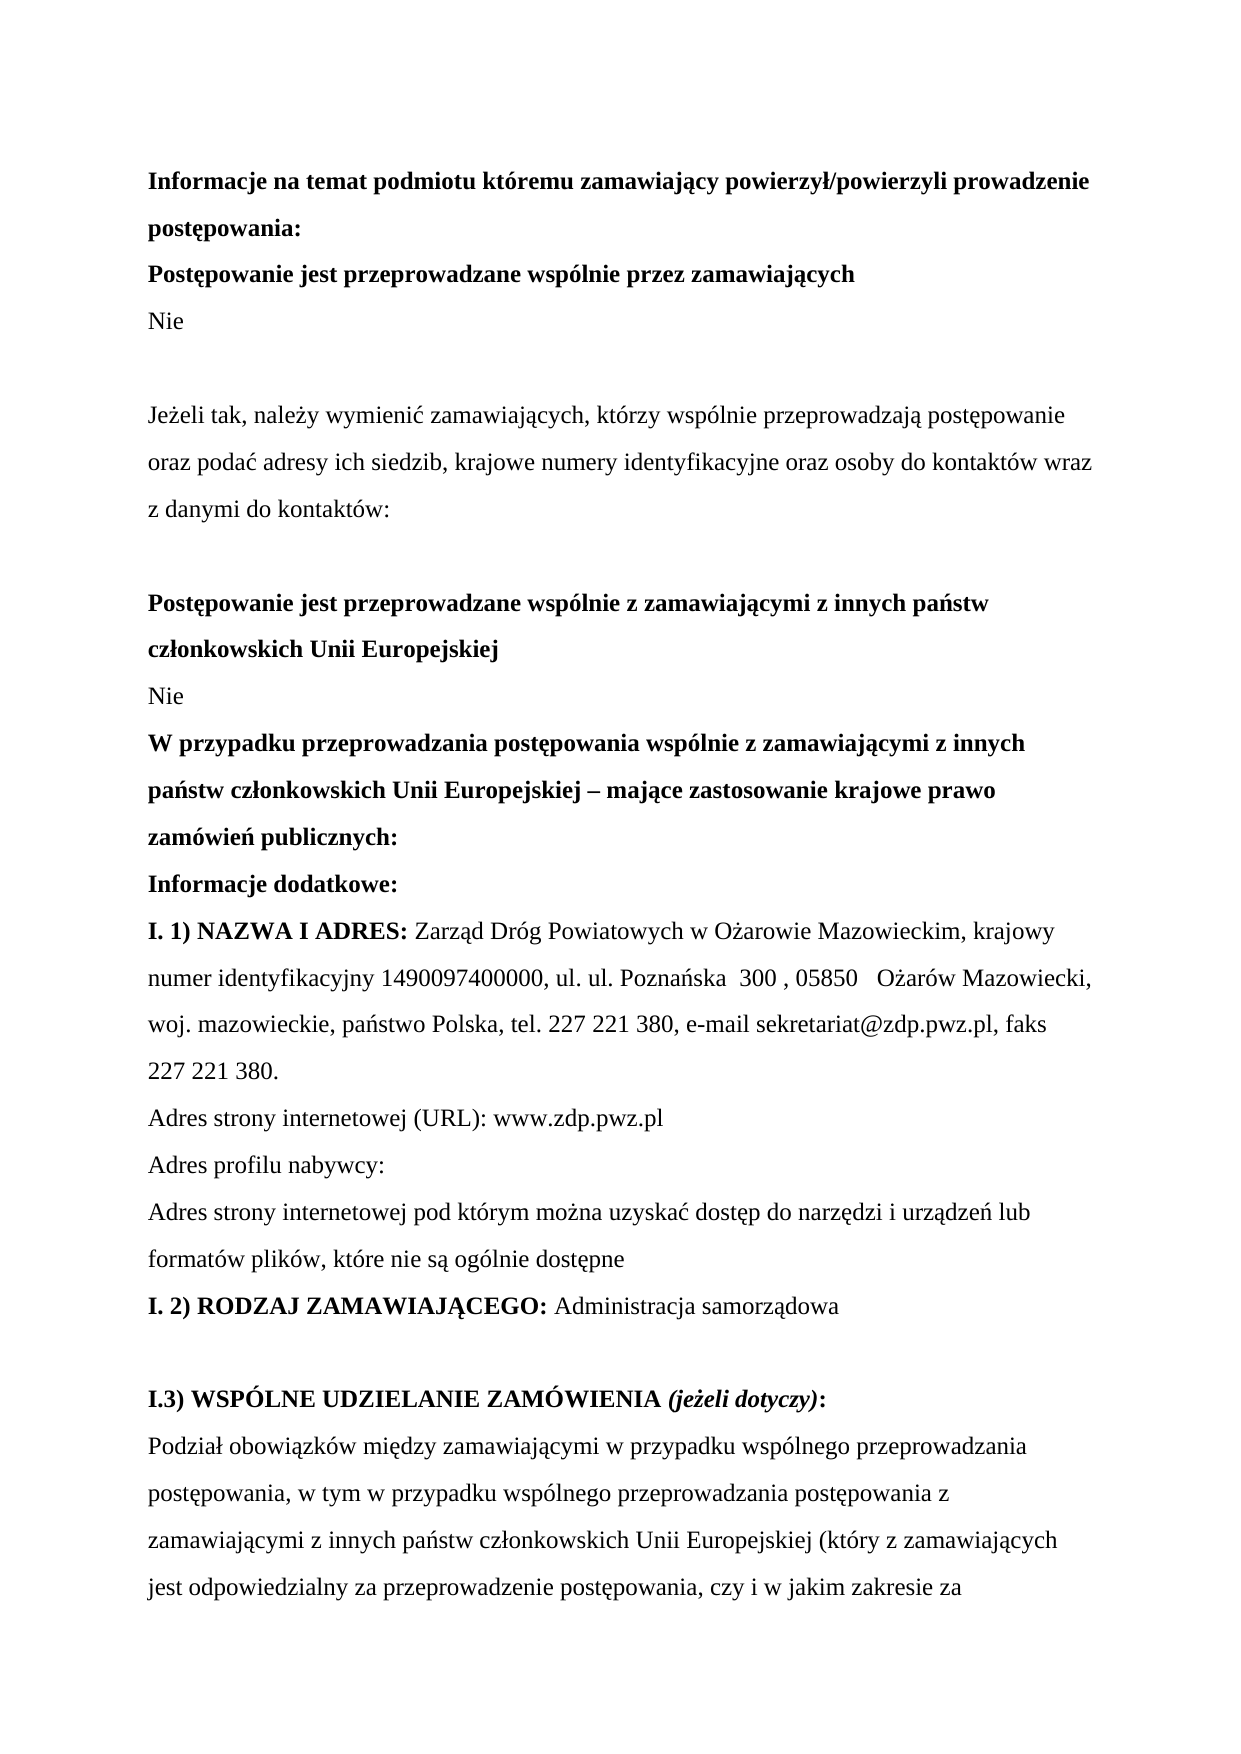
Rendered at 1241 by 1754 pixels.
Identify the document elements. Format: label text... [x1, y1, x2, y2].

text I. 1) NAZWA I ADRES: Zarząd Dróg Powiatowych w Ożarowie Mazowieckim, krajowy numer identyfikacyjny 1490097400000, ul. ul. Poznańska 300 , 05850 Ożarów Mazowiecki, woj. mazowieckie, państwo Polska, tel. 227 221 380, e-mail sekretariat@zdp.pwz.pl, faks 227 221 380. Adres strony internetowej (URL): www.zdp.pwz.pl Adres profilu nabywcy: Adres strony internetowej pod którym można uzyskać dostęp do narzędzi i urządzeń lub formatów plików, które nie są ogólnie dostępne [148, 898, 1093, 1273]
text W przypadku przeprowadzania postępowania wspólnie z zamawiającymi z innych państw członkowskich Unii Europejskiej – mające zastosowanie krajowe prawo zamówień publicznych: Informacje dodatkowe: [148, 710, 1093, 898]
text Jeżeli tak, należy wymienić zamawiających, którzy wspólnie przeprowadzają postępowanie oraz podać adresy ich siedzib, krajowe numery identyfikacyjne oraz osoby do kontaktów wraz z danymi do kontaktów: Postępowanie jest przeprowadzane wspólnie z zamawiającymi z innych państw członkowskich Unii Europejskiej [148, 335, 1093, 663]
text I. 2) RODZAJ ZAMAWIAJĄCEGO: Administracja samorządowa [148, 1273, 1093, 1366]
text Informacje na temat podmiotu któremu zamawiający powierzył/powierzyli prowadzenie postępowania: Postępowanie jest przeprowadzane wspólnie przez zamawiających [148, 148, 1093, 288]
text Nie [148, 663, 1093, 710]
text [148, 1413, 1093, 1601]
text I.3) WSPÓLNE UDZIELANIE ZAMÓWIENIA (jeżeli dotyczy): [148, 1366, 1093, 1413]
text Nie [148, 288, 1093, 335]
